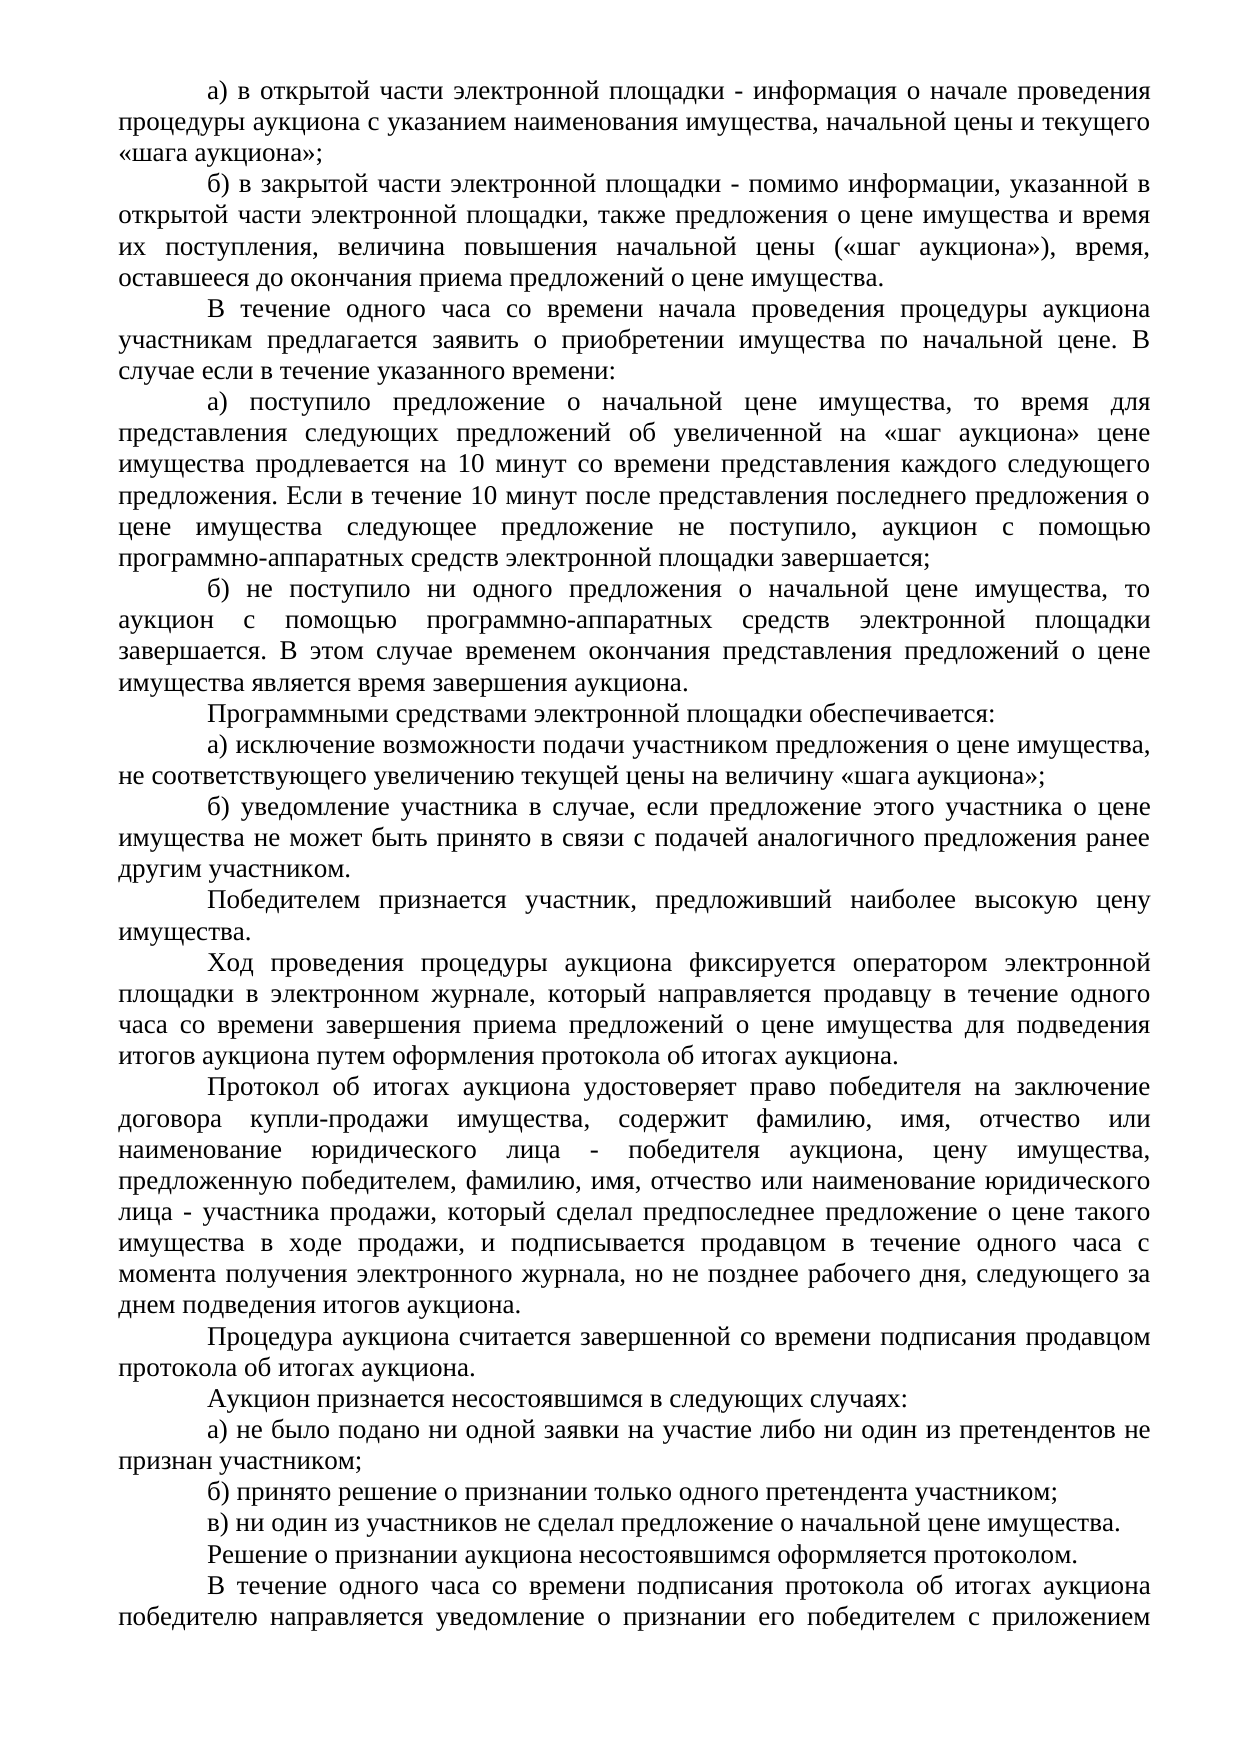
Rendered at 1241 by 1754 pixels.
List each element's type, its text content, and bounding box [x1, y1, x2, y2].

text а) исключение возможности подачи участником предложения о цене имущества, не соответствующего увеличению текущей цены на величину «шага аукциона»; [118, 728, 1152, 790]
text В течение одного часа со времени начала проведения процедуры аукциона участникам предлагается заявить о приобретении имущества по начальной цене. В случае если в течение указанного времени: [118, 292, 1152, 385]
text Победителем признается участник, предложивший наиболее высокую цену имущества. [118, 884, 1152, 946]
text б) не поступило ни одного предложения о начальной цене имущества, то аукцион с помощью программно-аппаратных средств электронной площадки завершается. В этом случае временем окончания представления предложений о цене имущества является время завершения аукциона. [118, 572, 1152, 697]
text а) не было подано ни одной заявки на участие либо ни один из претендентов не признан участником; [118, 1413, 1152, 1475]
text Ход проведения процедуры аукциона фиксируется оператором электронной площадки в электронном журнале, который направляется продавцу в течение одного часа со времени завершения приема предложений о цене имущества для подведения итогов аукциона путем оформления протокола об итогах аукциона. [118, 946, 1152, 1071]
text а) поступило предложение о начальной цене имущества, то время для представления следующих предложений об увеличенной на «шаг аукциона» цене имущества продлевается на 10 минут со времени представления каждого следующего предложения. Если в течение 10 минут после представления последнего предложения о цене имущества следующее предложение не поступило, аукцион с помощью программно-аппаратных средств электронной площадки завершается; [118, 385, 1152, 572]
text Протокол об итогах аукциона удостоверяет право победителя на заключение договора купли-продажи имущества, содержит фамилию, имя, отчество или наименование юридического лица - победителя аукциона, цену имущества, предложенную победителем, фамилию, имя, отчество или наименование юридического лица - участника продажи, который сделал предпоследнее предложение о цене такого имущества в ходе продажи, и подписывается продавцом в течение одного часа с момента получения электронного журнала, но не позднее рабочего дня, следующего за днем подведения итогов аукциона. [118, 1071, 1152, 1320]
text а) в открытой части электронной площадки - информация о начале проведения процедуры аукциона с указанием наименования имущества, начальной цены и текущего «шага аукциона»; [118, 74, 1152, 167]
text б) принято решение о признании только одного претендента участником; [118, 1475, 1152, 1507]
text в) ни один из участников не сделал предложение о начальной цене имущества. [118, 1507, 1152, 1538]
text б) в закрытой части электронной площадки - помимо информации, указанной в открытой части электронной площадки, также предложения о цене имущества и время их поступления, величина повышения начальной цены («шаг аукциона»), время, оставшееся до окончания приема предложений о цене имущества. [118, 167, 1152, 292]
text Аукцион признается несостоявшимся в следующих случаях: [118, 1382, 1152, 1413]
text Программными средствами электронной площадки обеспечивается: [118, 697, 1152, 728]
text Решение о признании аукциона несостоявшимся оформляется протоколом. [118, 1538, 1152, 1569]
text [118, 1569, 1152, 1631]
text б) уведомление участника в случае, если предложение этого участника о цене имущества не может быть принято в связи с подачей аналогичного предложения ранее другим участником. [118, 790, 1152, 884]
text Процедура аукциона считается завершенной со времени подписания продавцом протокола об итогах аукциона. [118, 1320, 1152, 1382]
